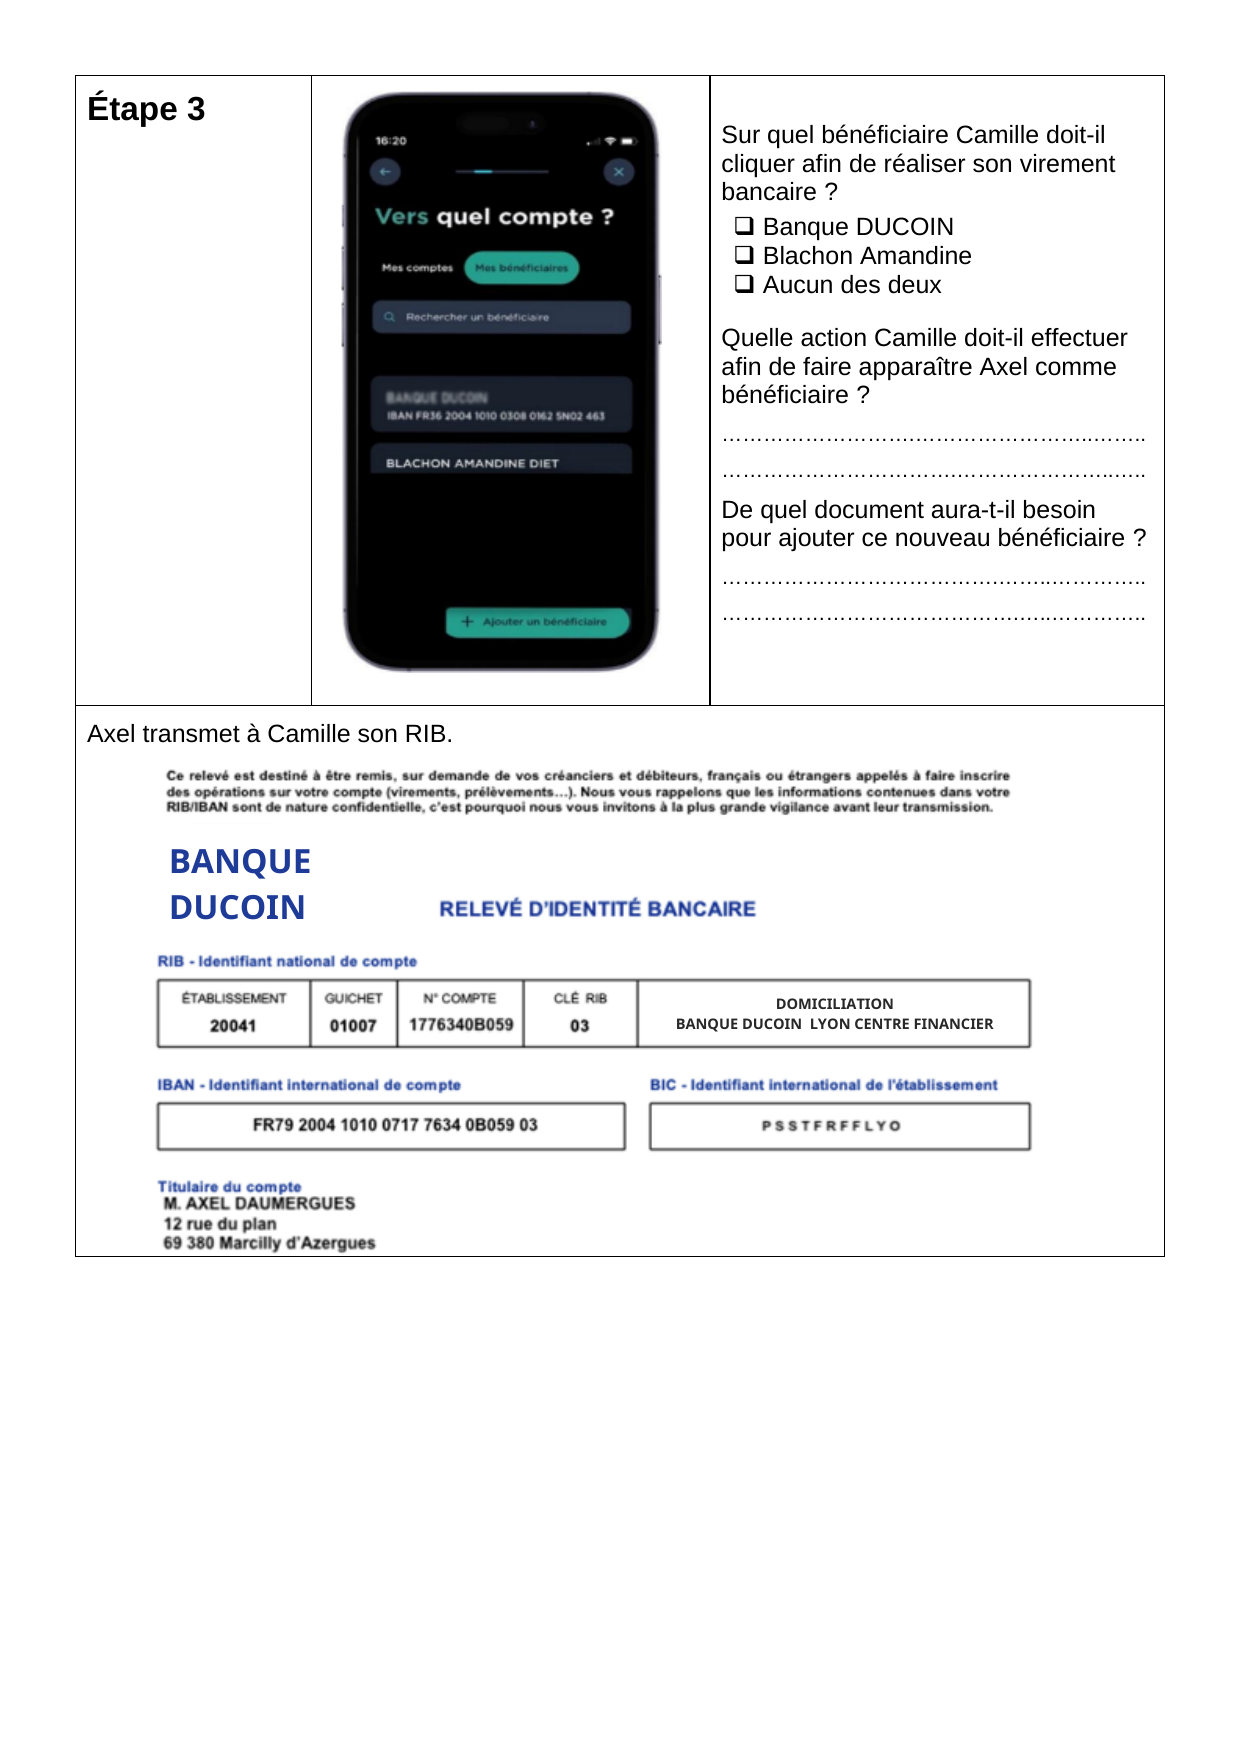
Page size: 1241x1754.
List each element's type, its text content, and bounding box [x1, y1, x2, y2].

table_cell Étape 3 [76, 76, 311, 705]
table_cell [312, 76, 709, 705]
picture [153, 765, 1040, 1256]
table_cell Sur quel bénéficiaire Camille doit-il cliquer afin de réaliser son virement bancaire ? Banque DUCOIN Blachon Amandine Aucun des deux Quelle action Camille doit-il effectuer afin de faire apparaître Axel comme bénéficiaire ? ……………………….……………………..…….. …………………………….…………………..….. De quel document aura-t-il besoin pour ajouter ce nouveau bénéficiaire ? ………………………………….……..………….. …………………………………….…..………….. [711, 76, 1164, 705]
table_cell Axel transmet à Camille son RIB. [76, 706, 1164, 1256]
picture [341, 91, 662, 673]
